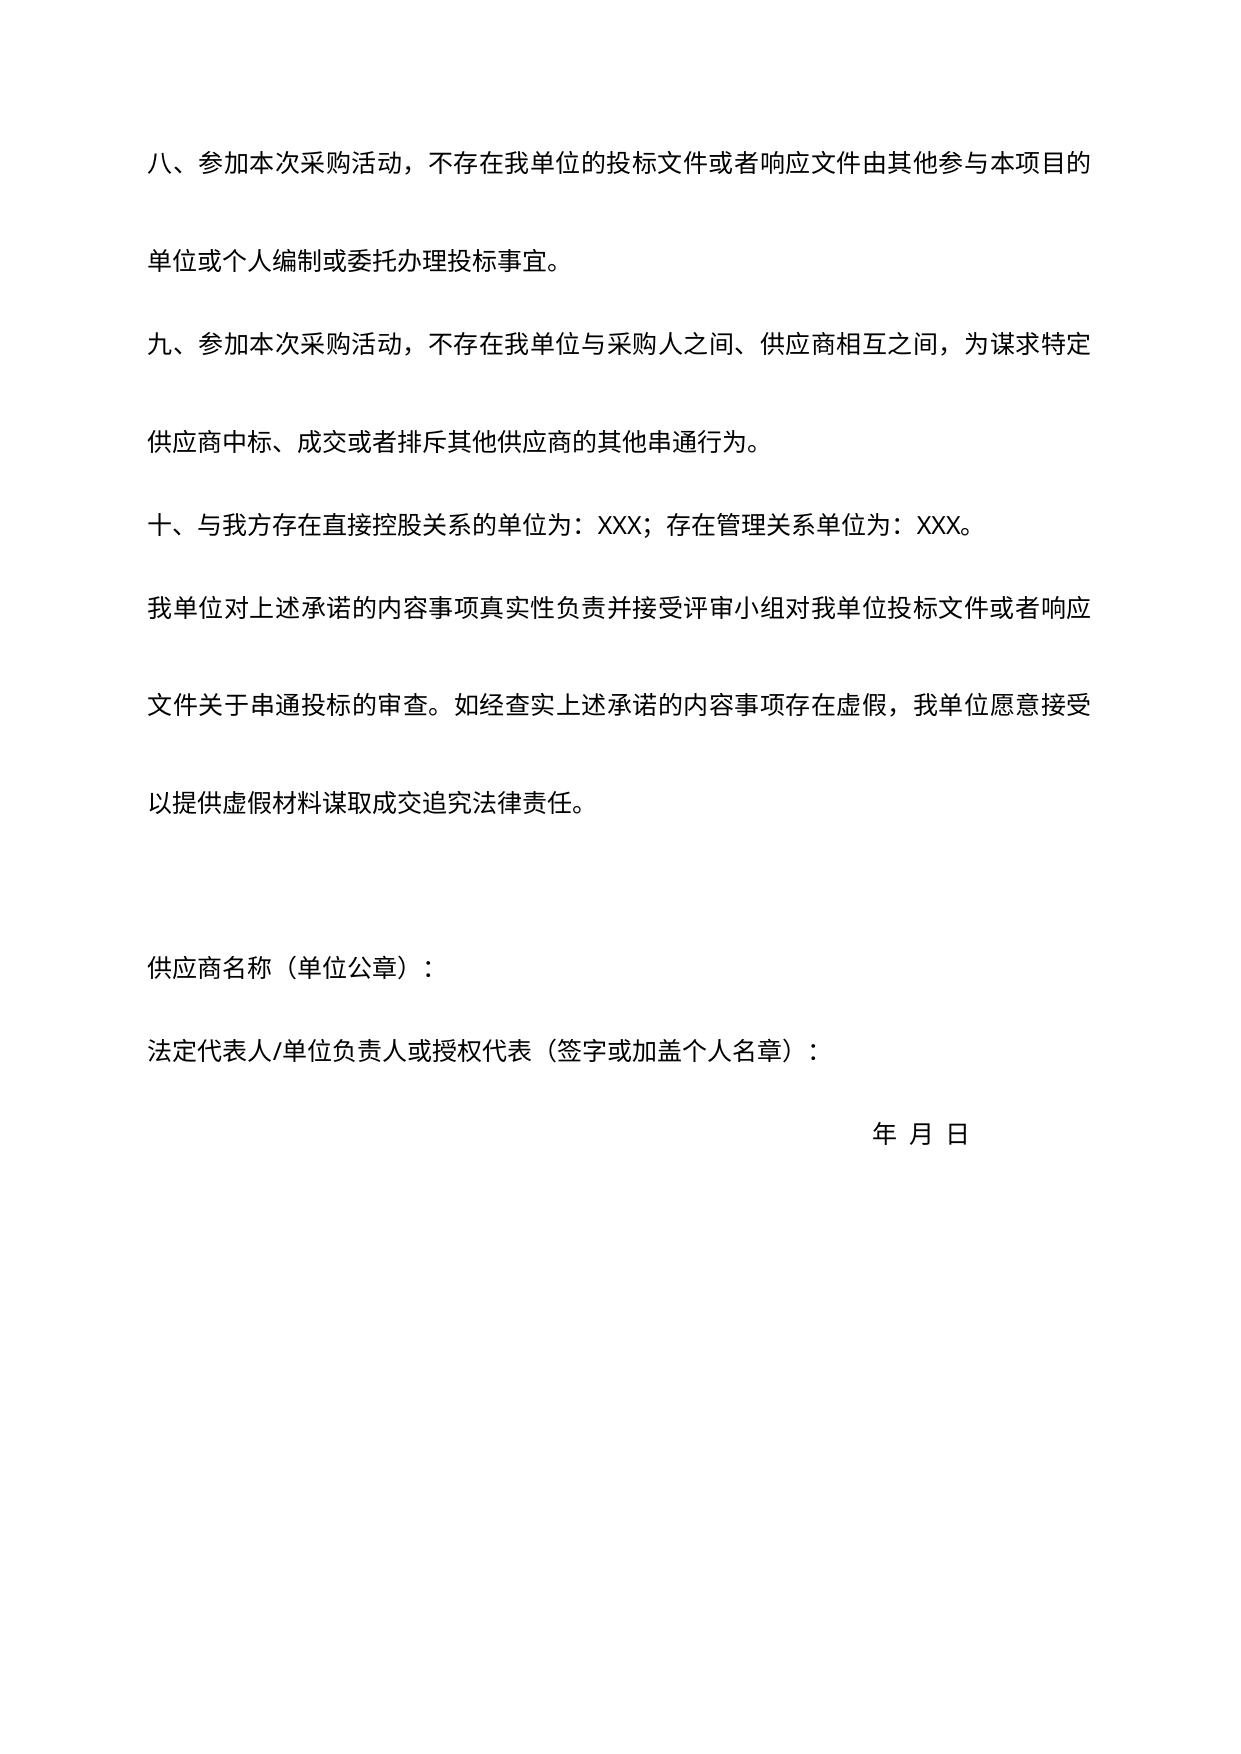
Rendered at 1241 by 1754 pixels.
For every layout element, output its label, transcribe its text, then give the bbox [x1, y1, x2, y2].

text 我单位对上述承诺的内容事项真实性负责并接受评审小组对我单位投标文件或者响应文件关于串通投标的审查。如经查实上述承诺的内容事项存在虚假，我单位愿意接受以提供虚假材料谋取成交追究法律责任。 [148, 574, 1093, 834]
text 八、参加本次采购活动，不存在我单位的投标文件或者响应文件由其他参与本项目的单位或个人编制或委托办理投标事宜。 [148, 129, 1093, 292]
text 十、与我方存在直接控股关系的单位为：XXX；存在管理关系单位为：XXX。 [148, 491, 1093, 556]
text 供应商名称（单位公章）： [148, 934, 1093, 999]
text 九、参加本次采购活动，不存在我单位与采购人之间、供应商相互之间，为谋求特定供应商中标、成交或者排斥其他供应商的其他串通行为。 [148, 310, 1093, 473]
text 法定代表人/单位负责人或授权代表（签字或加盖个人名章）： [148, 1017, 1093, 1082]
text 年 月 日 [148, 1100, 1093, 1165]
